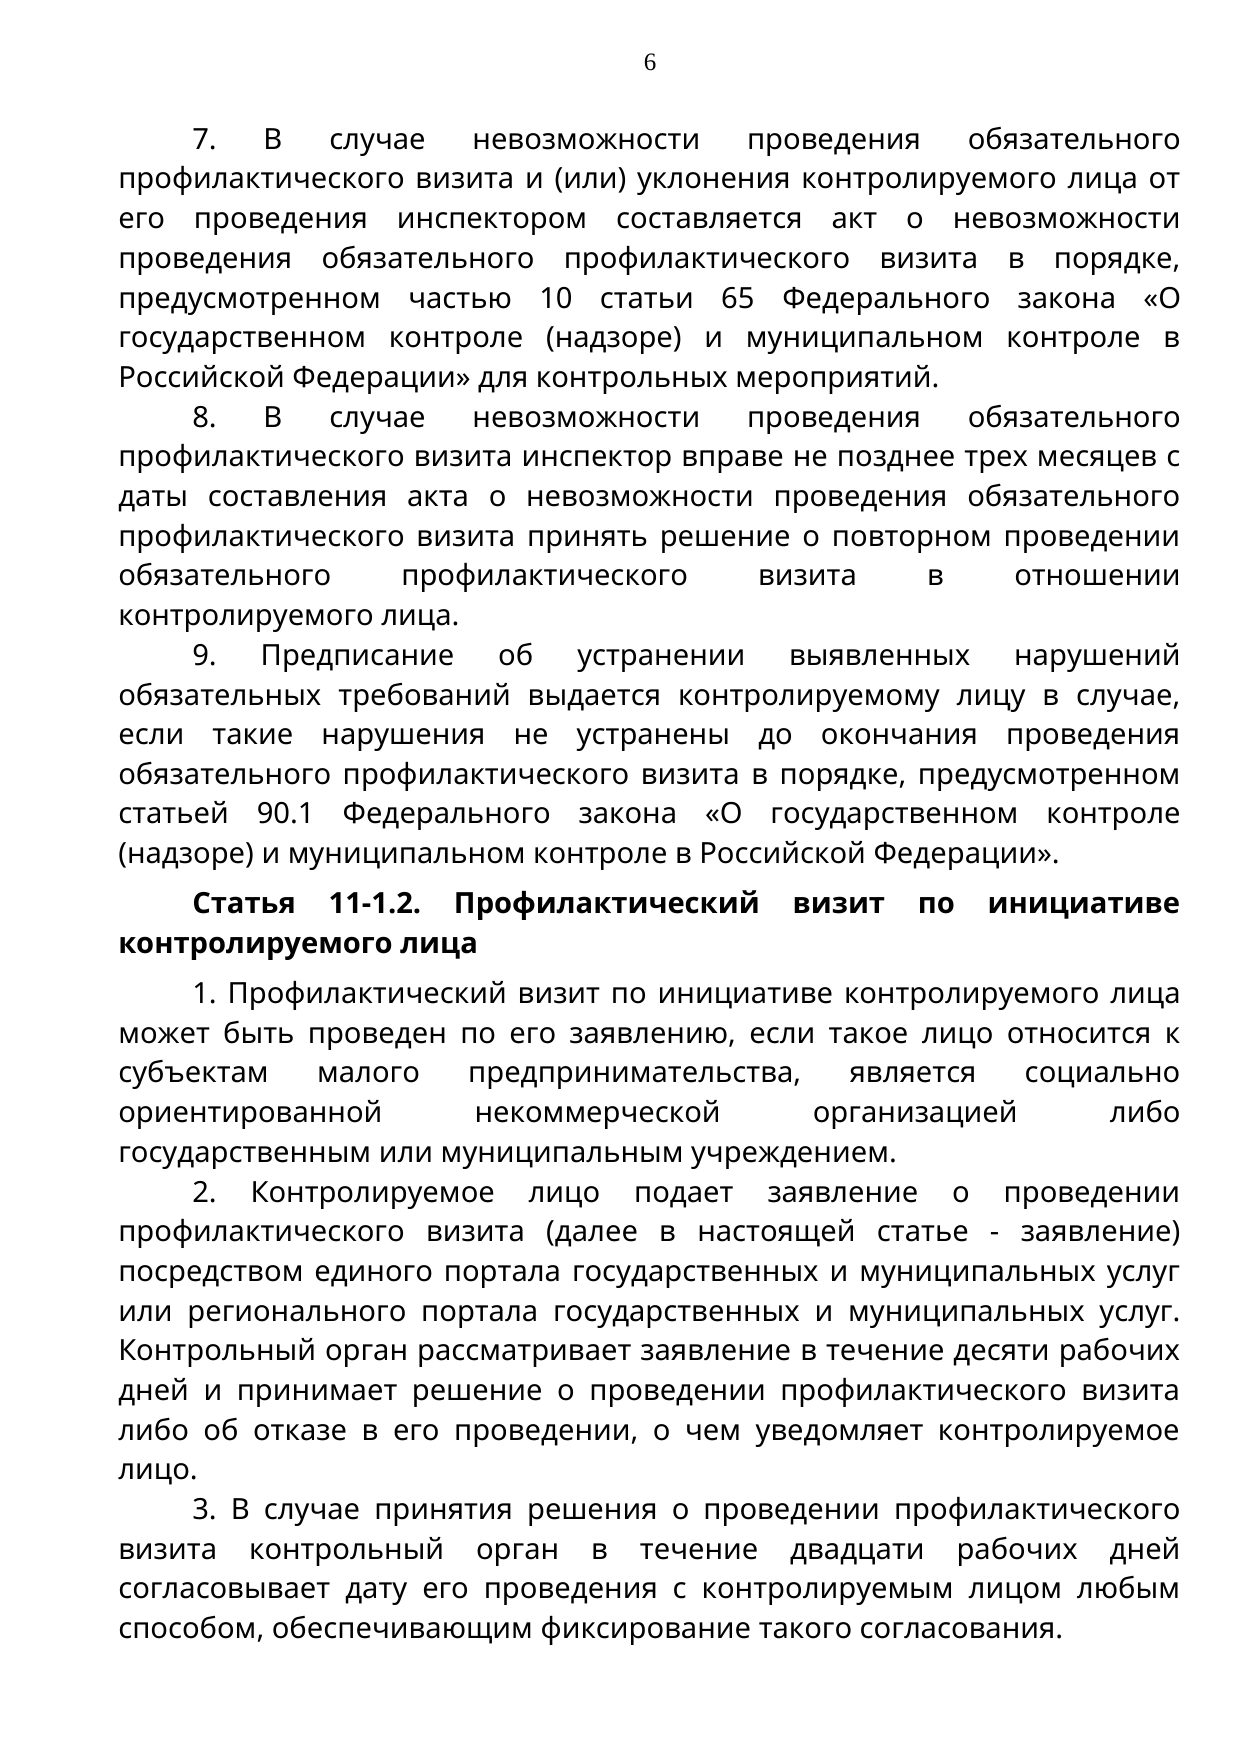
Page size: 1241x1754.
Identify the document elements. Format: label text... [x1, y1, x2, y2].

text 9. Предписание об устранении выявленных нарушений обязательных требований выдается контролируемому лицу в случае, если такие нарушения не устранены до окончания проведения обязательного профилактического визита в порядке, предусмотренном статьей 90.1 Федерального закона «О государственном контроле (надзоре) и муниципальном контроле в Российской Федерации». [118, 634, 1181, 872]
list Статья 11-1.2. Профилактический визит по инициативе контролируемого лица [118, 883, 1181, 962]
text 2. Контролируемое лицо подает заявление о проведении профилактического визита (далее в настоящей статье - заявление) посредством единого портала государственных и муниципальных услуг или регионального портала государственных и муниципальных услуг. Контрольный орган рассматривает заявление в течение десяти рабочих дней и принимает решение о проведении профилактического визита либо об отказе в его проведении, о чем уведомляет контролируемое лицо. [118, 1171, 1181, 1488]
text 3. В случае принятия решения о проведении профилактического визита контрольный орган в течение двадцати рабочих дней согласовывает дату его проведения с контролируемым лицом любым способом, обеспечивающим фиксирование такого согласования. [118, 1488, 1181, 1647]
text 8. В случае невозможности проведения обязательного профилактического визита инспектор вправе не позднее трех месяцев с даты составления акта о невозможности проведения обязательного профилактического визита принять решение о повторном проведении обязательного профилактического визита в отношении контролируемого лица. [118, 396, 1181, 634]
text 1. Профилактический визит по инициативе контролируемого лица может быть проведен по его заявлению, если такое лицо относится к субъектам малого предпринимательства, является социально ориентированной некоммерческой организацией либо государственным или муниципальным учреждением. [118, 972, 1181, 1171]
text 7. В случае невозможности проведения обязательного профилактического визита и (или) уклонения контролируемого лица от его проведения инспектором составляется акт о невозможности проведения обязательного профилактического визита в порядке, предусмотренном частью 10 статьи 65 Федерального закона «О государственном контроле (надзоре) и муниципальном контроле в Российской Федерации» для контрольных мероприятий. [118, 118, 1181, 396]
